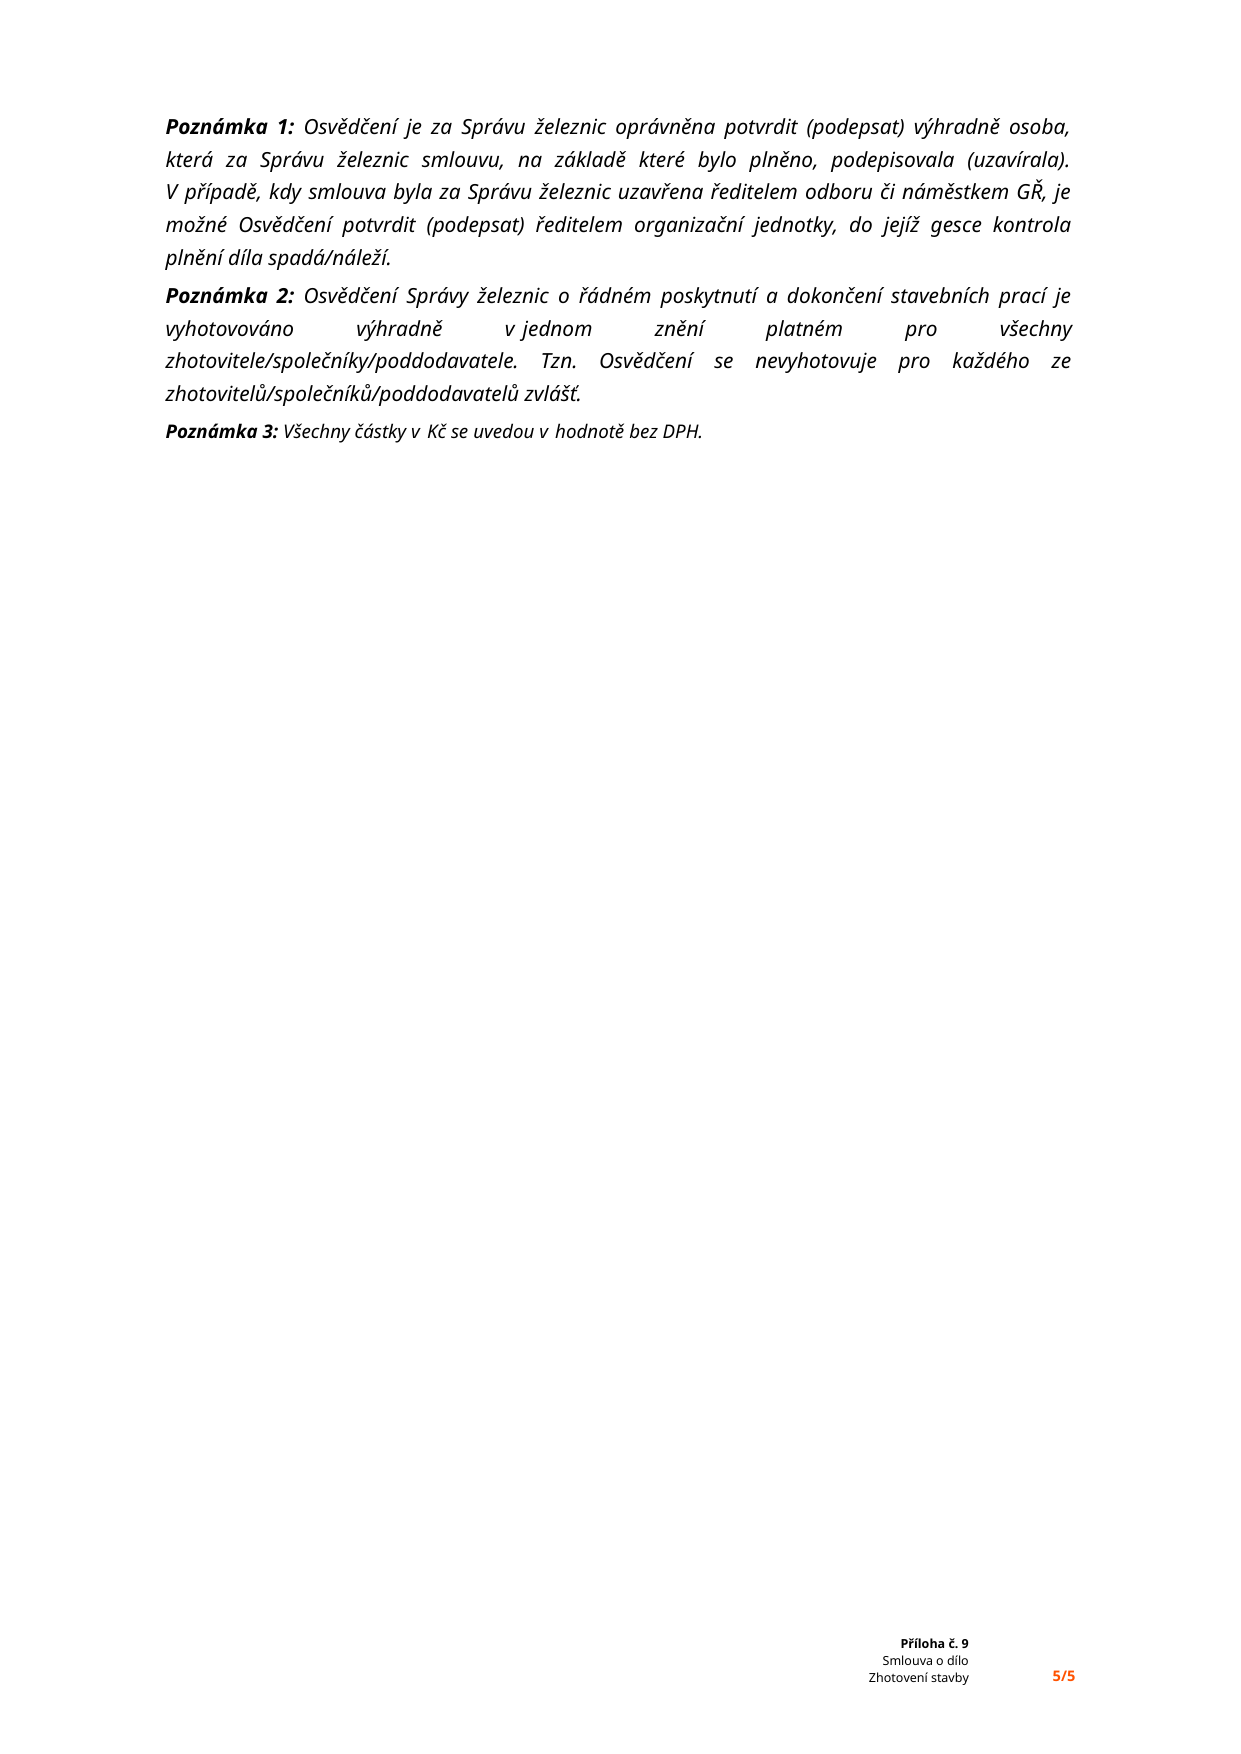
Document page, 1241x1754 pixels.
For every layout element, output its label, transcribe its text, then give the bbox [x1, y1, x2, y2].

text Poznámka 1: Osvědčení je za Správu železnic oprávněna potvrdit (podepsat) výhradně osoba, která za Správu železnic smlouvu, na základě které bylo plněno, podepisovala (uzavírala). V případě, kdy smlouva byla za Správu železnic uzavřena ředitelem odboru či náměstkem GŘ, je možné Osvědčení potvrdit (podepsat) ředitelem organizační jednotky, do jejíž gesce kontrola plnění díla spadá/náleží. [165, 112, 1075, 271]
text Poznámka 3: Všechny částky v Kč se uvedou v hodnotě bez DPH. [165, 418, 1075, 444]
text Poznámka 2: Osvědčení Správy železnic o řádném poskytnutí a dokončení stavebních prací je vyhotovováno výhradně v jednom znění platném pro všechny zhotovitele/společníky/poddodavatele. Tzn. Osvědčení se nevyhotovuje pro každého ze zhotovitelů/společníků/poddodavatelů zvlášť. [165, 281, 1075, 408]
